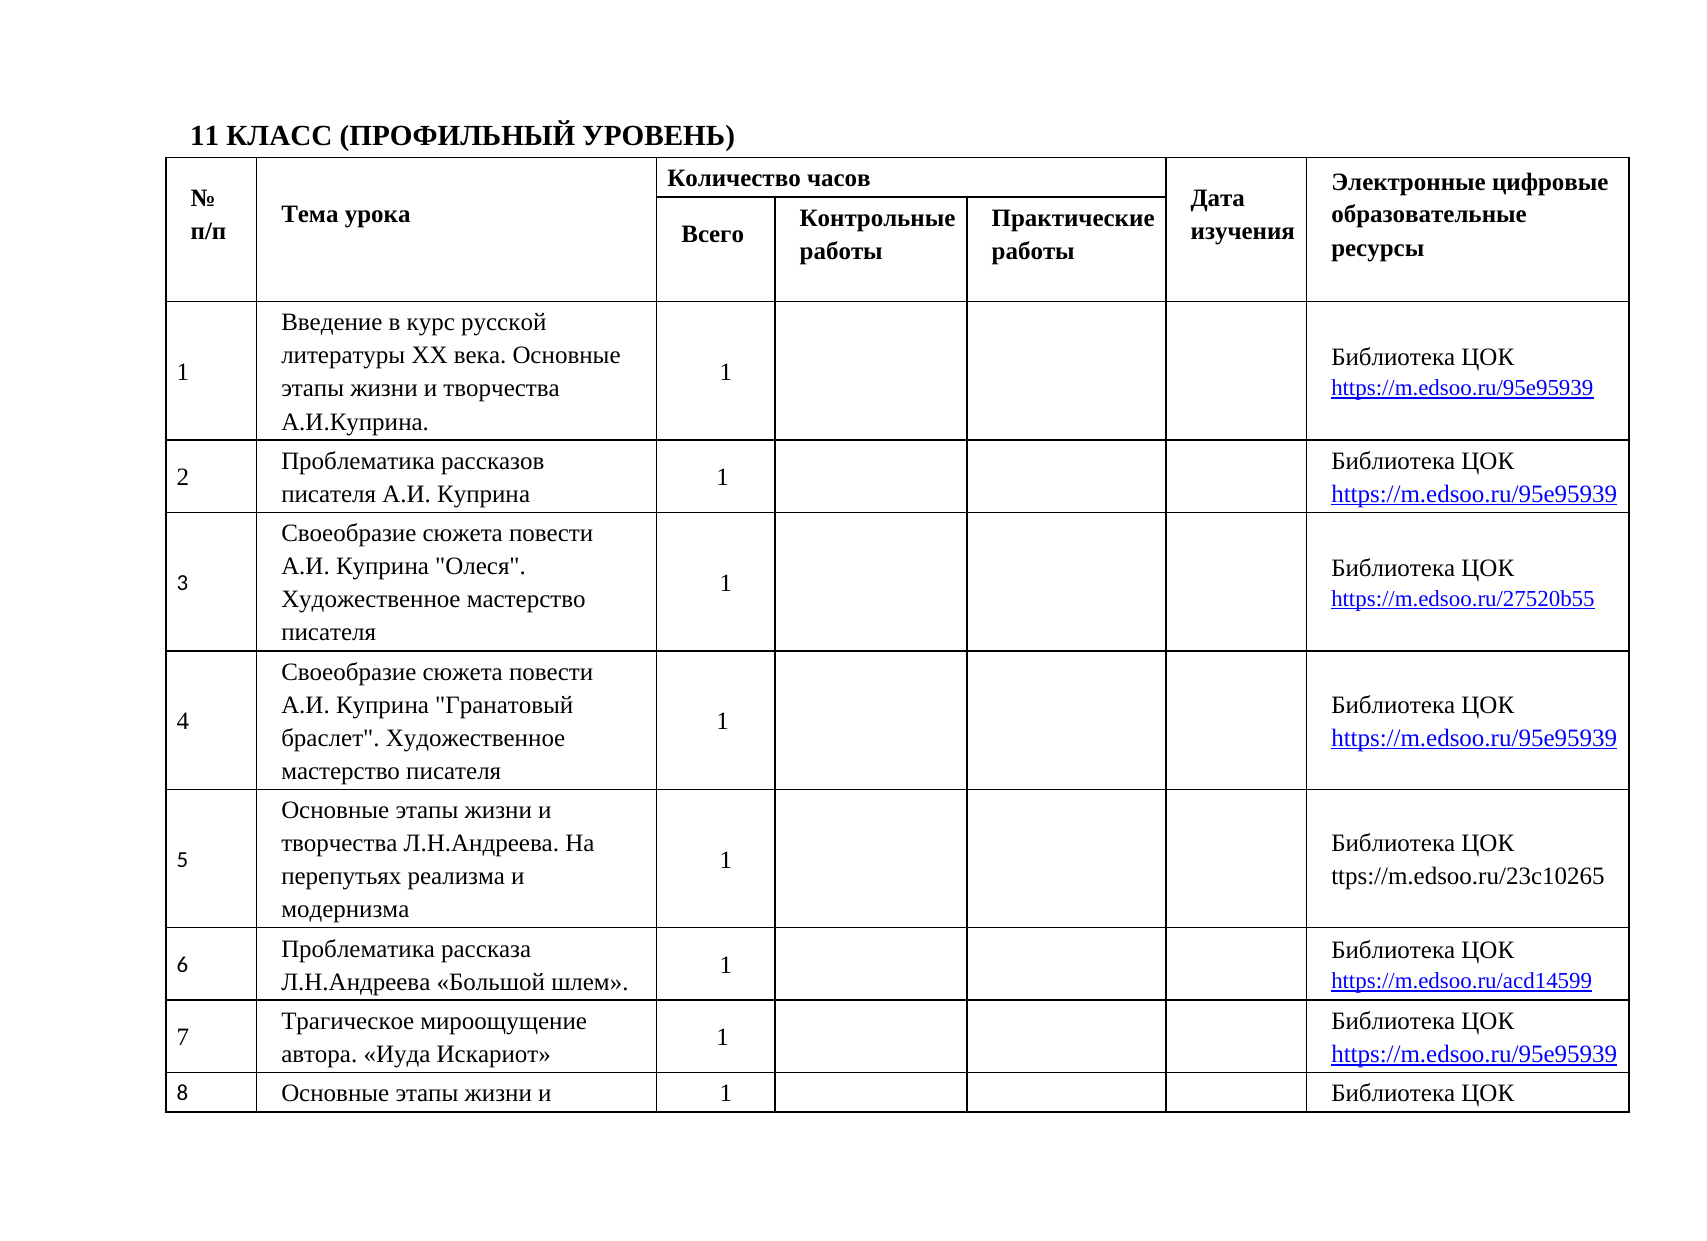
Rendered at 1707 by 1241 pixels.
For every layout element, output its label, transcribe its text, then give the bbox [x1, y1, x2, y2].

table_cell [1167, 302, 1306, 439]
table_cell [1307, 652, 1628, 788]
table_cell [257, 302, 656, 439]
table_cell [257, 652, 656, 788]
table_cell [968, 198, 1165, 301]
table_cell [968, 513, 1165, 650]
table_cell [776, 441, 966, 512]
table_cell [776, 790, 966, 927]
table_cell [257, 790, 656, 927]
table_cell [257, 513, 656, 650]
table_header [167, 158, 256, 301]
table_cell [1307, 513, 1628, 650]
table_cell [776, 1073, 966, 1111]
text 11 КЛАСС (ПРОФИЛЬНЫЙ УРОВЕНЬ) [190, 118, 1618, 152]
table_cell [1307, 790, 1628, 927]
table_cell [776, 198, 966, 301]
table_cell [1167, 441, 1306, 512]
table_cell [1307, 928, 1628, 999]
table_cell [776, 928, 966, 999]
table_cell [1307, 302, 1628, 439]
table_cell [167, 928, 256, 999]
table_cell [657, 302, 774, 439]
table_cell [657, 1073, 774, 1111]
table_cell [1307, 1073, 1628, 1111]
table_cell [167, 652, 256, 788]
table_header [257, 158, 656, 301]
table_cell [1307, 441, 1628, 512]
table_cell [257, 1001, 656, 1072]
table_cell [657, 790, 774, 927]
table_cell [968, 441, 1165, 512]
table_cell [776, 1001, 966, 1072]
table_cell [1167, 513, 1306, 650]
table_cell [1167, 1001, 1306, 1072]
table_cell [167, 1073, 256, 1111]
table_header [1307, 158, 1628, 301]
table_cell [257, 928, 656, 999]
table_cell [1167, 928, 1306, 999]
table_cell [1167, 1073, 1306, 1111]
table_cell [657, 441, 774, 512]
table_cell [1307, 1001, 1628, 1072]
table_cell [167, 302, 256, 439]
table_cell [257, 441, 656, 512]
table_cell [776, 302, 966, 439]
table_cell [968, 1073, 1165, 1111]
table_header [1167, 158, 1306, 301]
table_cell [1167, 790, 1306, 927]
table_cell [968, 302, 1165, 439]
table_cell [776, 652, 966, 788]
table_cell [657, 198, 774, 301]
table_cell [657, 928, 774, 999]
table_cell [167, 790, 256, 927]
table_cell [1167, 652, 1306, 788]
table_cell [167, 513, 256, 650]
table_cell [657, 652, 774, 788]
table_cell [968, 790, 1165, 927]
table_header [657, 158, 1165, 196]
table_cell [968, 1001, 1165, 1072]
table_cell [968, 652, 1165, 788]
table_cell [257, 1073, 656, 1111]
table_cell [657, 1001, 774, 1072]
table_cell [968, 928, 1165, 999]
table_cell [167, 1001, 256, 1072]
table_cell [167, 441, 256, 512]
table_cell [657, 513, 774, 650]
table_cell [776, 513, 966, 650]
